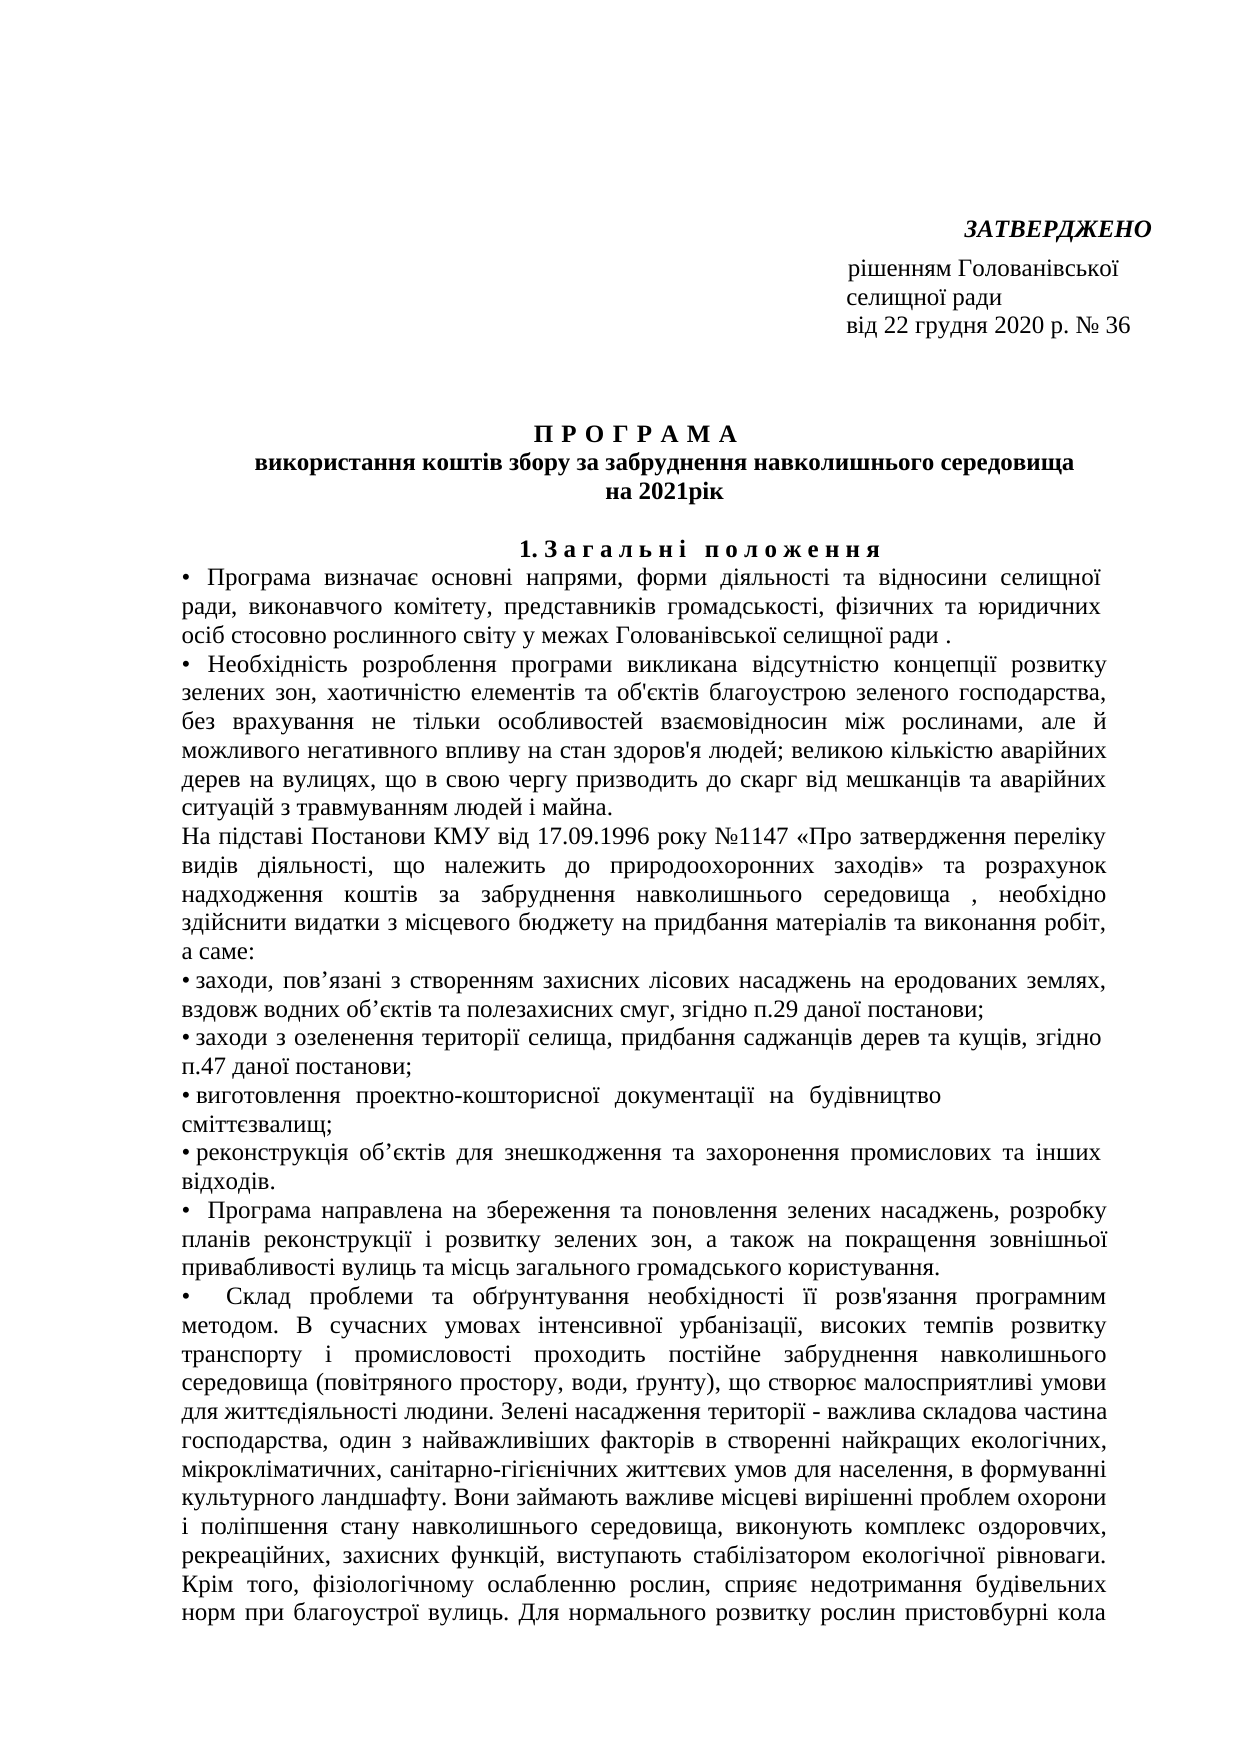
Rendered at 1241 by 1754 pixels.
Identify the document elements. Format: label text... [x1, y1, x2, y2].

text ПРОГРАМА [519, 419, 1152, 447]
subtitle ЗАТВЕРДЖЕНО [177, 176, 1152, 243]
list Програма визначає основні напрями, форми діяльності та відносини селищної ради, виконавчого комітету, представників громадськості, фізичних та юридичних осіб стосовно рослинного світу у межах Голованівської селищної ради . [181, 562, 1102, 649]
title від 22 грудня 2020 р. № 36 [177, 311, 1152, 339]
list заходи, пов’язані з створенням захисних лісових насаджень на еродованих землях, вздовж водних об’єктів та полезахисних смуг, згідно п.29 даної постанови; [181, 965, 1107, 1022]
title селищної ради [177, 282, 1152, 311]
text На підставі Постанови КМУ від 17.09.1996 року №1147 «Про затвердження переліку видів діяльності, що належить до природоохоронних заходів» та розрахунок надходження коштів за забруднення навколишнього середовища , необхідно здійснити видатки з місцевого бюджету на придбання матеріалів та виконання робіт, а саме: [181, 821, 1107, 965]
text використання коштів збору за забруднення навколишнього середовища [177, 447, 1152, 476]
list виготовлення проектно-кошторисної документації на будівництво сміттєзвалищ; [181, 1080, 941, 1137]
title рішенням Голованівської [177, 253, 1152, 282]
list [181, 1281, 1107, 1626]
text 1. З а г а л ь н і п о л о ж е н н я [519, 534, 1152, 562]
text на 2021рік [177, 476, 1152, 505]
list реконструкція об’єктів для знешкодження та захоронення промислових та інших відходів. [181, 1137, 1102, 1195]
list Необхідність розроблення програми викликана відсутністю концепції розвитку зелених зон, хаотичністю елементів та об'єктів благоустрою зеленого господарства, без врахування не тільки особливостей взаємовідносин між рослинами, але й можливого негативного впливу на стан здоров'я людей; великою кількістю аварійних дерев на вулицях, що в свою чергу призводить до скарг від мешканців та аварійних ситуацій з травмуванням людей і майна. [181, 649, 1107, 821]
list Програма направлена на збереження та поновлення зелених насаджень, розробку планів реконструкції і розвитку зелених зон, а також на покращення зовнішньої привабливості вулиць та місць загального громадського користування. [181, 1195, 1107, 1281]
list заходи з озеленення території селища, придбання саджанців дерев та кущів, згідно п.47 даної постанови; [181, 1022, 1102, 1080]
